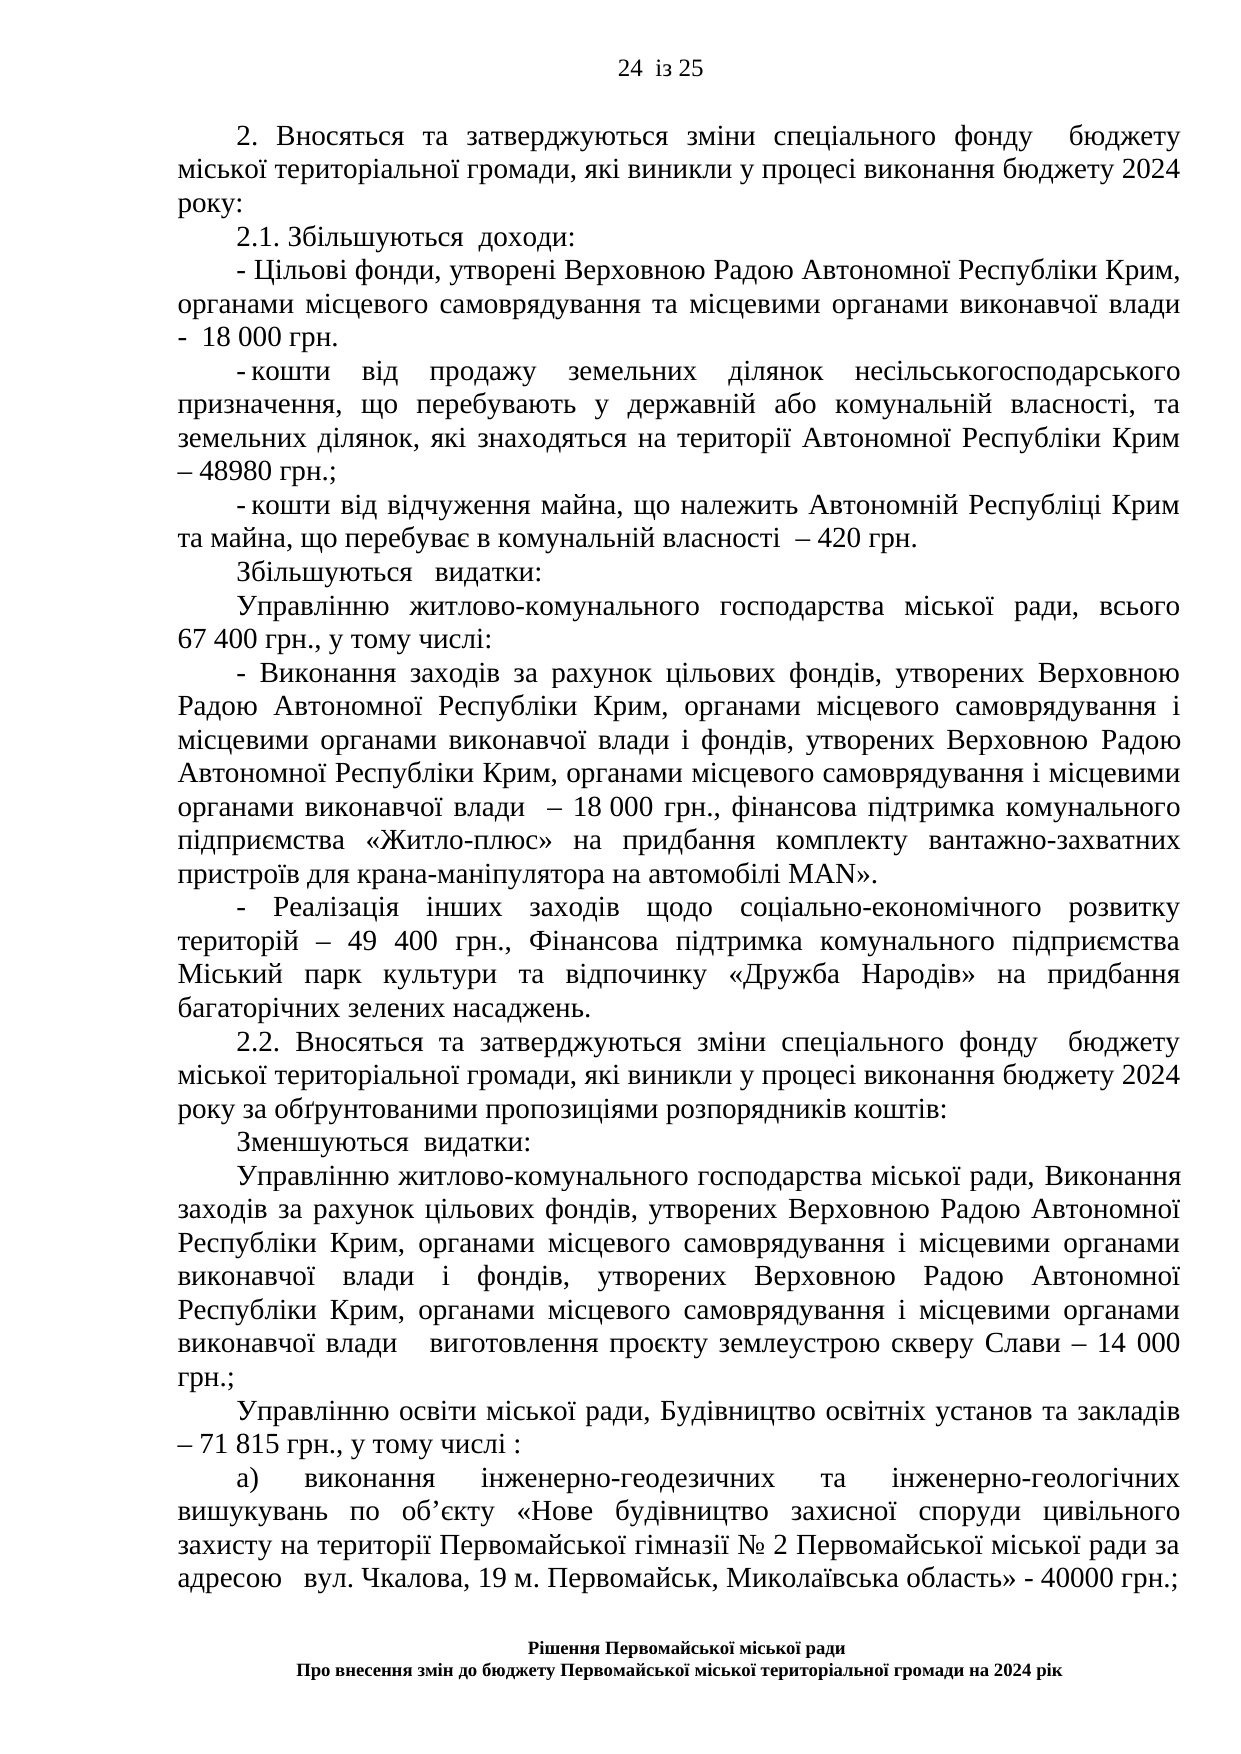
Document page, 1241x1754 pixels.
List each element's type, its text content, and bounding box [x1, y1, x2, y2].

text - Виконання заходів за рахунок цільових фондів, утворених Верховною Радою Автономної Республіки Крим, органами місцевого самоврядування і місцевими органами виконавчої влади і фондів, утворених Верховною Радою Автономної Республіки Крим, органами місцевого самоврядування і місцевими органами виконавчої влади – 18 000 грн., фінансова підтримка комунального підприємства «Житло-плюс» на придбання комплекту вантажно-захватних пристроїв для крана-маніпулятора на автомобілі MAN». [177, 789, 1181, 889]
text Збільшуються видатки: [177, 554, 1181, 588]
text - Реалізація інших заходів щодо соціально-економічного розвитку територій – 49 400 грн., Фінансова підтримка комунального підприємства Міський парк культури та відпочинку «Дружба Народів» на придбання багаторічних зелених насаджень. [177, 889, 1181, 1024]
list - Цільові фонди, утворені Верховною Радою Автономної Республіки Крим, органами місцевого самоврядування та місцевими органами виконавчої влади - 18 000 грн. [177, 252, 1181, 353]
text Управлінню житлово-комунального господарства міської ради, всього 67 400 грн., у тому числі: [177, 588, 1181, 655]
text 2.2. Вносяться та затверджуються зміни спеціального фонду бюджету міської територіальної громади, які виникли у процесі виконання бюджету 2024 року за обґрунтованими пропозиціями розпорядників коштів: [177, 1024, 1181, 1124]
text Зменшуються видатки: [177, 1124, 1181, 1158]
text а) виконання інженерно-геодезичних та інженерно-геологічних вишукувань по об’єкту «Нове будівництво захисної споруди цивільного захисту на території Первомайської гімназії № 2 Первомайської міської ради за адресою вул. Чкалова, 19 м. Первомайськ, Миколаївська область» - 40000 грн.; [177, 1460, 1181, 1594]
list кошти від продажу земельних ділянок несільськогосподарського призначення, що перебувають у державній або комунальній власності, та земельних ділянок, які знаходяться на території Автономної Республіки Крим – 48980 грн.; [177, 353, 1181, 487]
text 2.1. Збільшуються доходи: [177, 219, 1181, 252]
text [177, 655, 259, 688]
text 2. Вносяться та затверджуються зміни спеціального фонду бюджету міської територіальної громади, які виникли у процесі виконання бюджету 2024 року: [177, 118, 1181, 219]
list кошти від відчуження майна, що належить Автономній Республіці Крим та майна, що перебуває в комунальній власності – 420 грн. [177, 487, 1181, 554]
text Управлінню освіти міської ради, Будівництво освітніх установ та закладів – 71 815 грн., у тому числі : [177, 1393, 1181, 1460]
